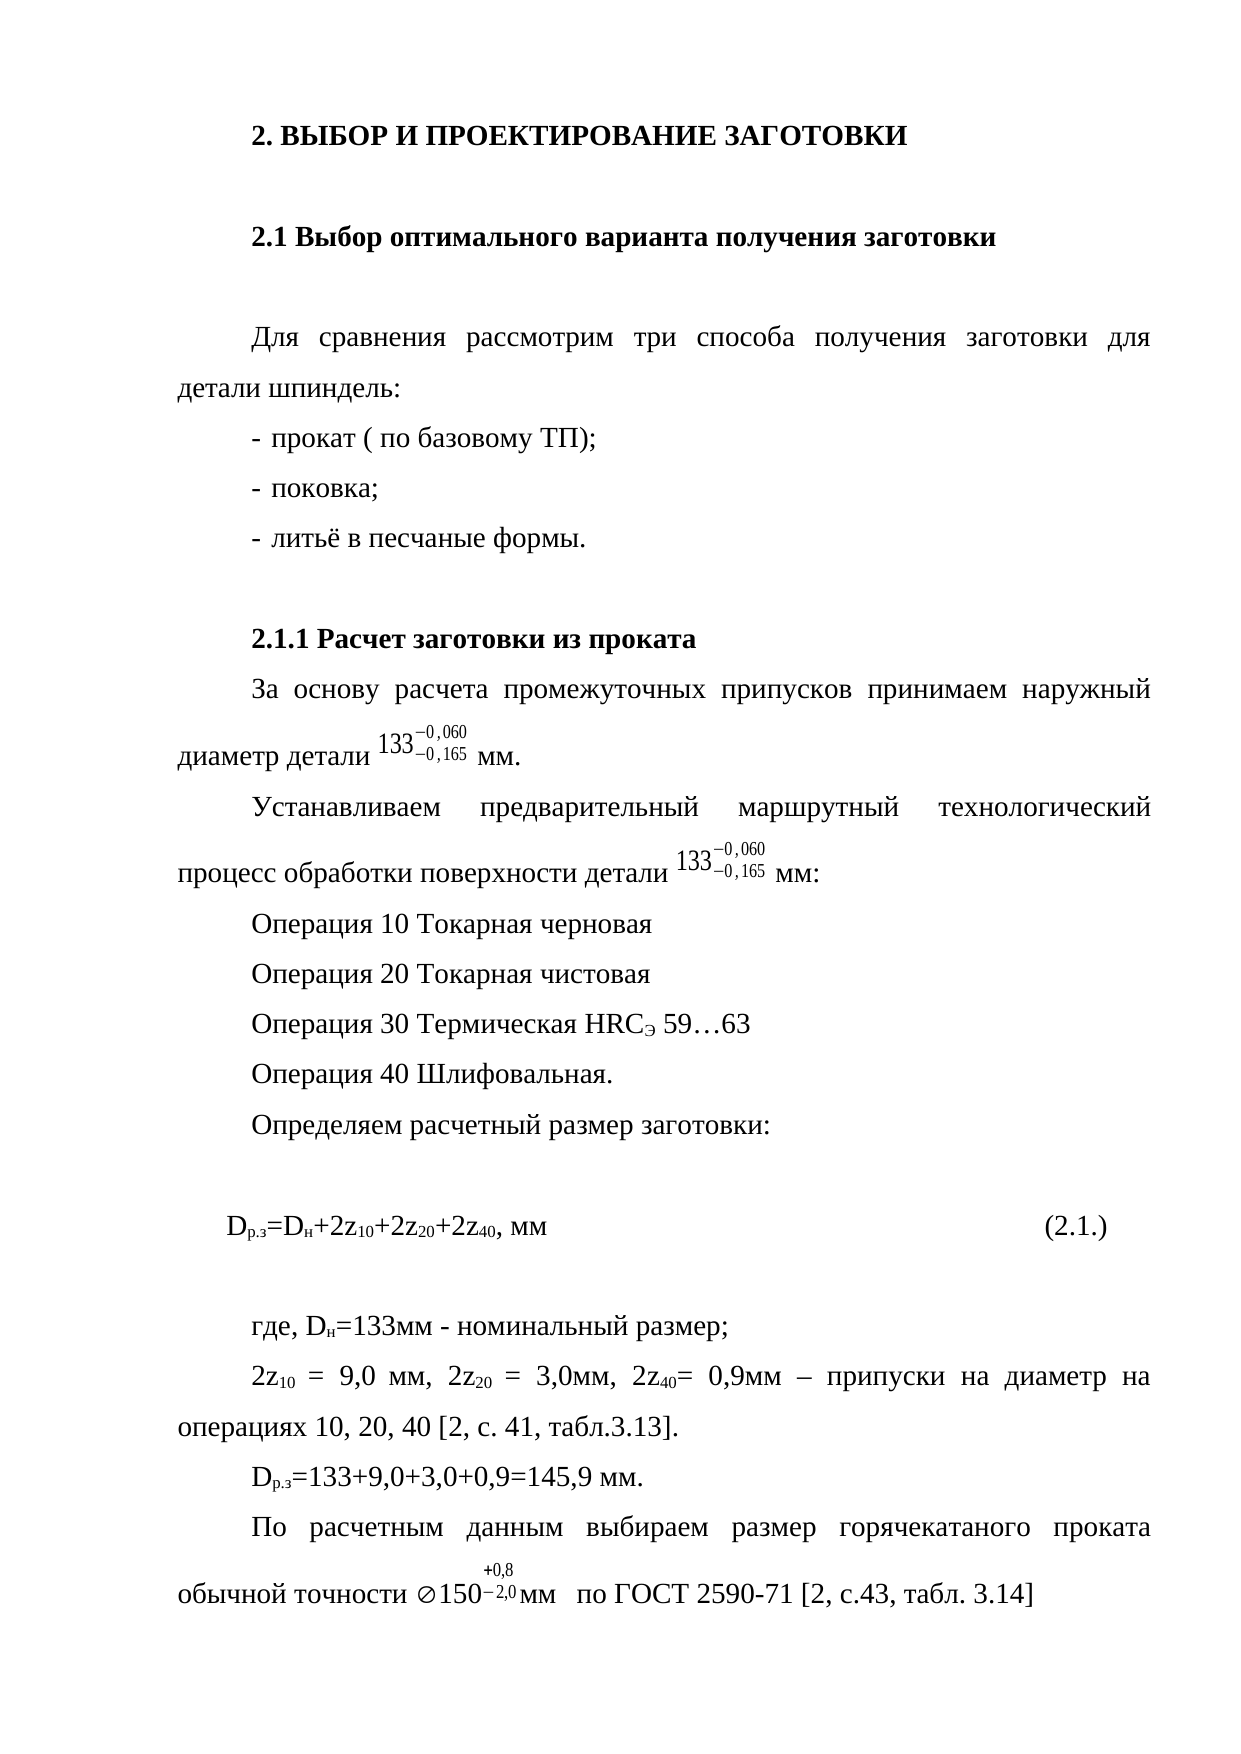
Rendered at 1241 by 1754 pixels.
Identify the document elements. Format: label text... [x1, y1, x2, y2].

list поковка; [177, 470, 1152, 504]
table_header Dр.з=Dн+2z10+2z20+2z40, мм [215, 1208, 1033, 1258]
text Операция 10 Токарная черновая [177, 906, 1152, 939]
text 2.1 Выбор оптимального варианта получения заготовки [177, 219, 1152, 252]
text Операция 30 Термическая HRCЭ 59…63 [177, 1006, 1152, 1040]
text 2. ВЫБОР И ПРОЕКТИРОВАНИЕ ЗАГОТОВКИ [177, 118, 1152, 152]
text 2.1.1 Расчет заготовки из проката [177, 621, 1152, 655]
text Операция 40 Шлифовальная. [177, 1057, 1152, 1090]
text Устанавливаем предварительный маршрутный технологический процесс обработки поверхности детали мм: [177, 789, 1152, 889]
text Определяем расчетный размер заготовки: [177, 1107, 1152, 1141]
text Dр.з=133+9,0+3,0+0,9=145,9 мм. [177, 1459, 1152, 1493]
list литьё в песчаные формы. [177, 521, 1152, 554]
text где, Dн=133мм - номинальный размер; [177, 1308, 1152, 1342]
list прокат ( по базовому ТП); [177, 420, 1152, 453]
text Для сравнения рассмотрим три способа получения заготовки для детали шпиндель: [177, 319, 1152, 403]
text По расчетным данным выбираем размер горячекатаного проката обычной точности 150ммпо ГОСТ 2590-71 [2, с.43, табл. 3.14] [177, 1509, 1152, 1610]
table_header (2.1.) [1033, 1208, 1163, 1258]
text За основу расчета промежуточных припусков принимаем наружный диаметр детали мм. [177, 672, 1152, 772]
text 2z10 = , 2z20 = 3,0мм, 2z40= 0,9мм – припуски на диаметр на операциях 10, 20, 40 [2, с. 41, табл.3.13]. [177, 1358, 1152, 1442]
text Операция 20 Токарная чистовая [177, 956, 1152, 989]
